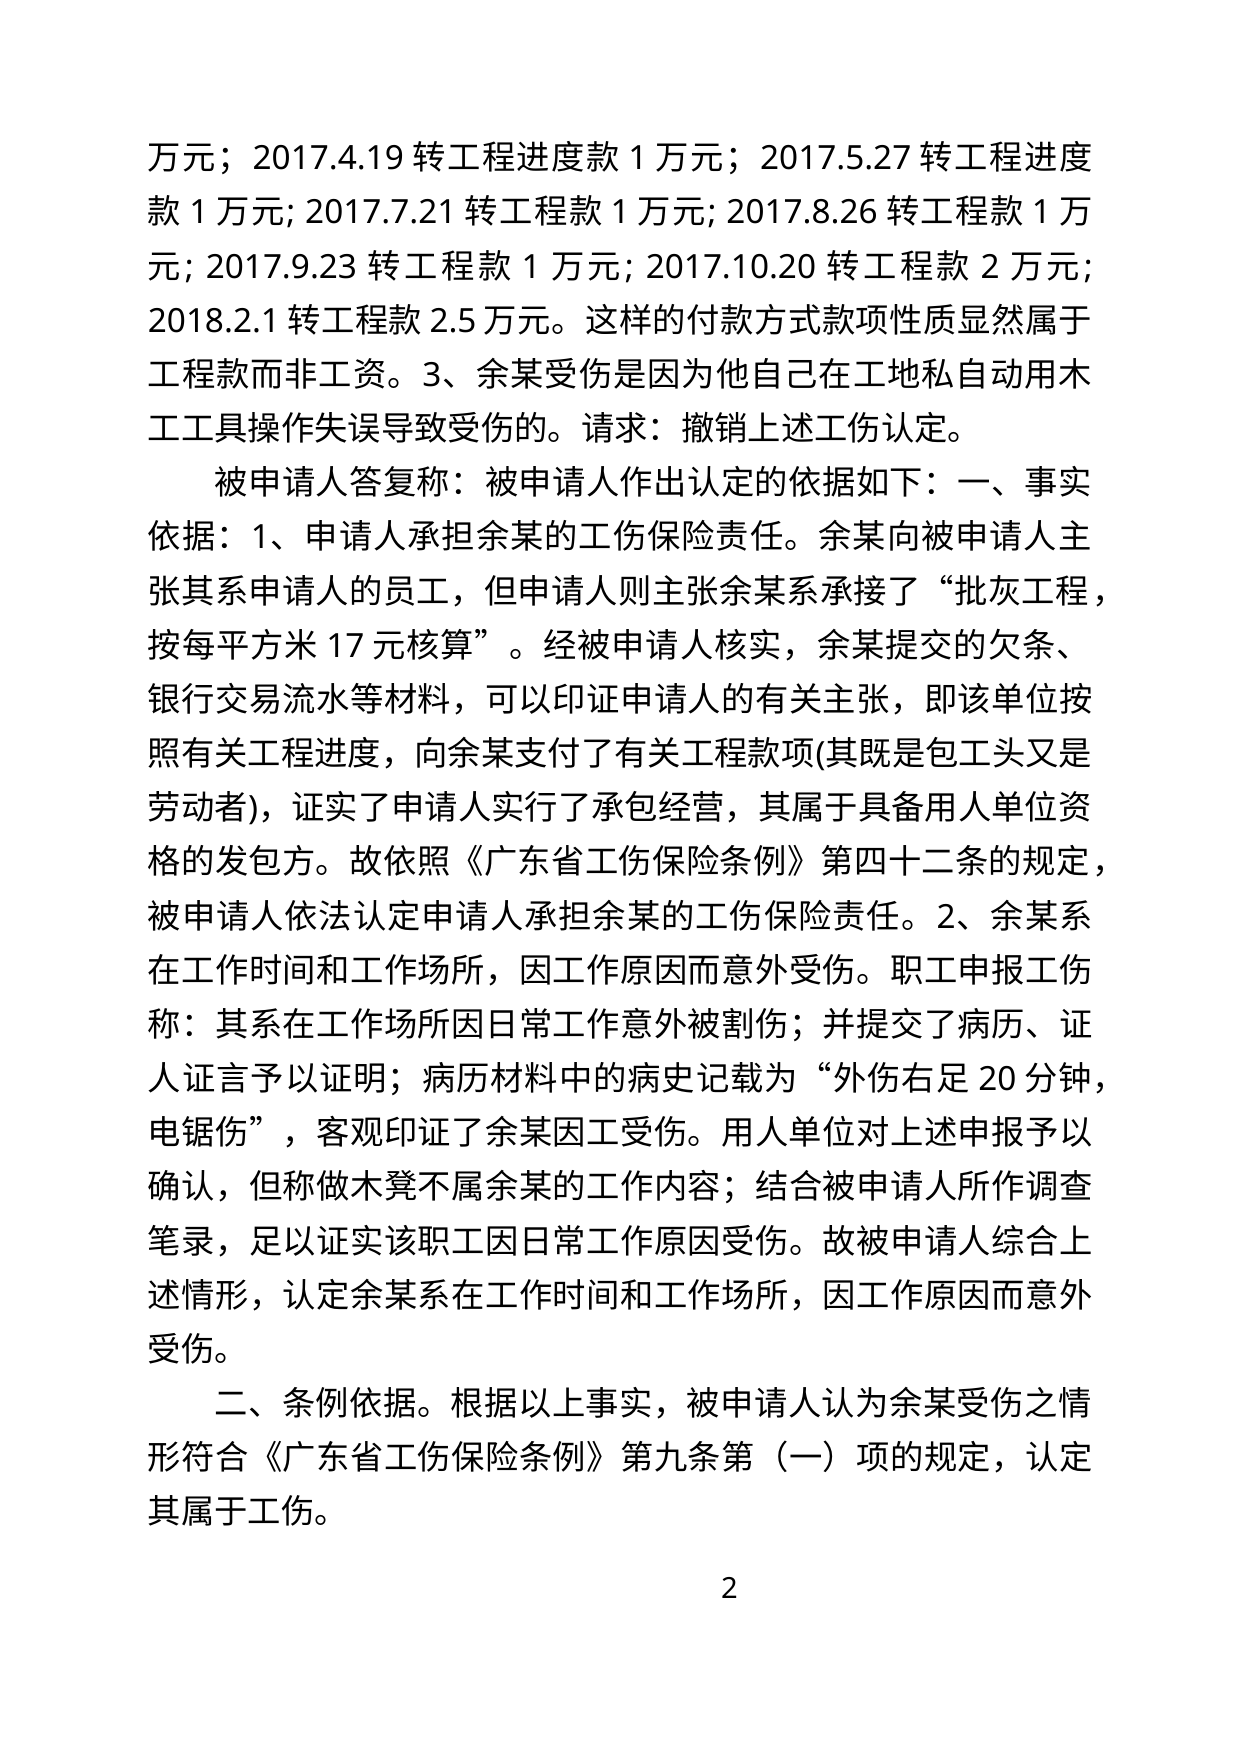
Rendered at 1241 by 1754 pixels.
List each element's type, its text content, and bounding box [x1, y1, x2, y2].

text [148, 126, 1092, 451]
text 二、条例依据。根据以上事实，被申请人认为余某受伤之情形符合《广东省工伤保险条例》第九条第（一）项的规定，认定其属于工伤。 [148, 1372, 1092, 1535]
text 被申请人答复称：被申请人作出认定的依据如下：一、事实依据：1、申请人承担余某的工伤保险责任。余某向被申请人主张其系申请人的员工，但申请人则主张余某系承接了“批灰工程，按每平方米17元核算”。经被申请人核实，余某提交的欠条、银行交易流水等材料，可以印证申请人的有关主张，即该单位按照有关工程进度，向余某支付了有关工程款项(其既是包工头又是劳动者)，证实了申请人实行了承包经营，其属于具备用人单位资格的发包方。故依照《广东省工伤保险条例》第四十二条的规定，被申请人依法认定申请人承担余某的工伤保险责任。2、余某系在工作时间和工作场所，因工作原因而意外受伤。职工申报工伤称：其系在工作场所因日常工作意外被割伤；并提交了病历、证人证言予以证明；病历材料中的病史记载为“外伤右足20分钟，电锯伤”，客观印证了余某因工受伤。用人单位对上述申报予以确认，但称做木凳不属余某的工作内容；结合被申请人所作调查笔录，足以证实该职工因日常工作原因受伤。故被申请人综合上述情形，认定余某系在工作时间和工作场所，因工作原因而意外受伤。 [148, 451, 1092, 1372]
